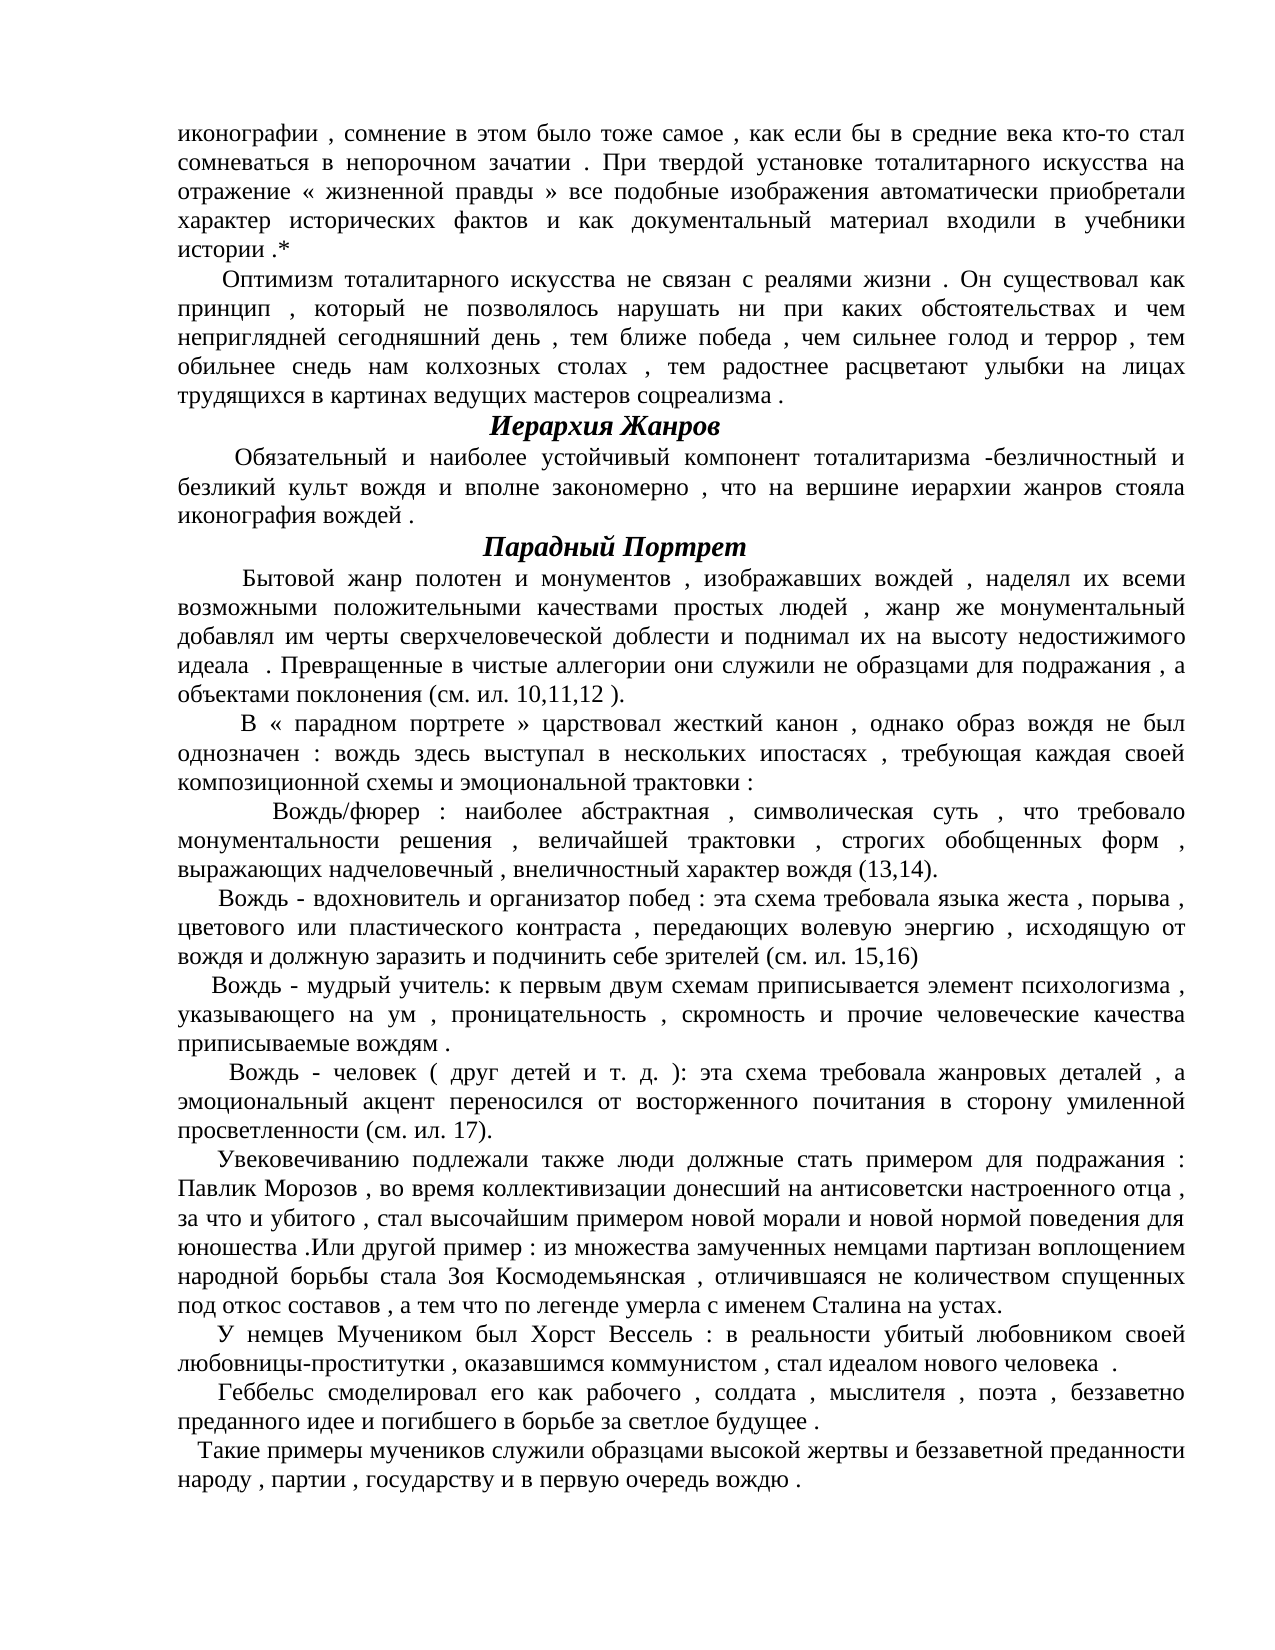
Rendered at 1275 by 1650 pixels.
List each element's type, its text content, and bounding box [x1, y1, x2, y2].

text Вождь - мудрый учитель: к первым двум схемам приписывается элемент психологизма , указывающего на ум , проницательность , скромность и прочие человеческие качества приписываемые вождям . [177, 970, 1186, 1057]
text Бытовой жанр полотен и монументов , изображавших вождей , наделял их всеми возможными положительными качествами простых людей , жанр же монументальный добавлял им черты сверхчеловеческой доблести и поднимал их на высоту недостижимого идеала . Превращенные в чистые аллегории они служили не образцами для подражания , а объектами поклонения (см. ил. 10,11,12 ). [177, 563, 1186, 708]
text Увековечиванию подлежали также люди должные стать примером для подражания : Павлик Морозов , во время коллективизации донесший на антисоветски настроенного отца , за что и убитого , стал высочайшим примером новой морали и новой нормой поведения для юношества .Или другой пример : из множества замученных немцами партизан воплощением народной борьбы стала Зоя Космодемьянская , отличившаяся не количеством спущенных под откос составов , а тем что по легенде умерла с именем Сталина на устах. [177, 1144, 1186, 1319]
text Вождь - человек ( друг детей и т. д. ): эта схема требовала жанровых деталей , а эмоциональный акцент переносился от восторженного почитания в сторону умиленной просветленности (см. ил. 17). [177, 1057, 1186, 1144]
text Обязательный и наиболее устойчивый компонент тоталитаризма -безличностный и безликий культ вождя и вполне закономерно , что на вершине иерархии жанров стояла иконография вождей . [177, 442, 1186, 529]
text Иерархия Жанров [177, 409, 1186, 442]
text Такие примеры мучеников служили образцами высокой жертвы и беззаветной преданности народу , партии , государству и в первую очередь вождю . [177, 1435, 1186, 1493]
text Оптимизм тоталитарного искусства не связан с реалями жизни . Он существовал как принцип , который не позволялось нарушать ни при каких обстоятельствах и чем неприглядней сегодняшний день , тем ближе победа , чем сильнее голод и террор , тем обильнее снедь нам колхозных столах , тем радостнее расцветают улыбки на лицах трудящихся в картинах ведущих мастеров соцреализма . [177, 263, 1186, 409]
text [177, 118, 1186, 263]
text У немцев Мучеником был Хорст Вессель : в реальности убитый любовником своей любовницы-проститутки , оказавшимся коммунистом , стал идеалом нового человека . [177, 1319, 1186, 1377]
text Парадный Портрет [177, 529, 1186, 563]
text В « парадном портрете » царствовал жесткий канон , однако образ вождя не был однозначен : вождь здесь выступал в нескольких ипостасях , требующая каждая своей композиционной схемы и эмоциональной трактовки : [177, 708, 1186, 796]
text Вождь/фюрер : наиболее абстрактная , символическая суть , что требовало монументальности решения , величайшей трактовки , строгих обобщенных форм , выражающих надчеловечный , внеличностный характер вождя (13,14). [177, 796, 1186, 883]
text Геббельс смоделировал его как рабочего , солдата , мыслителя , поэта , беззаветно преданного идее и погибшего в борьбе за светлое будущее . [177, 1377, 1186, 1435]
text Вождь - вдохновитель и организатор побед : эта схема требовала языка жеста , порыва , цветового или пластического контраста , передающих волевую энергию , исходящую от вождя и должную заразить и подчинить себе зрителей (см. ил. 15,16) [177, 883, 1186, 970]
